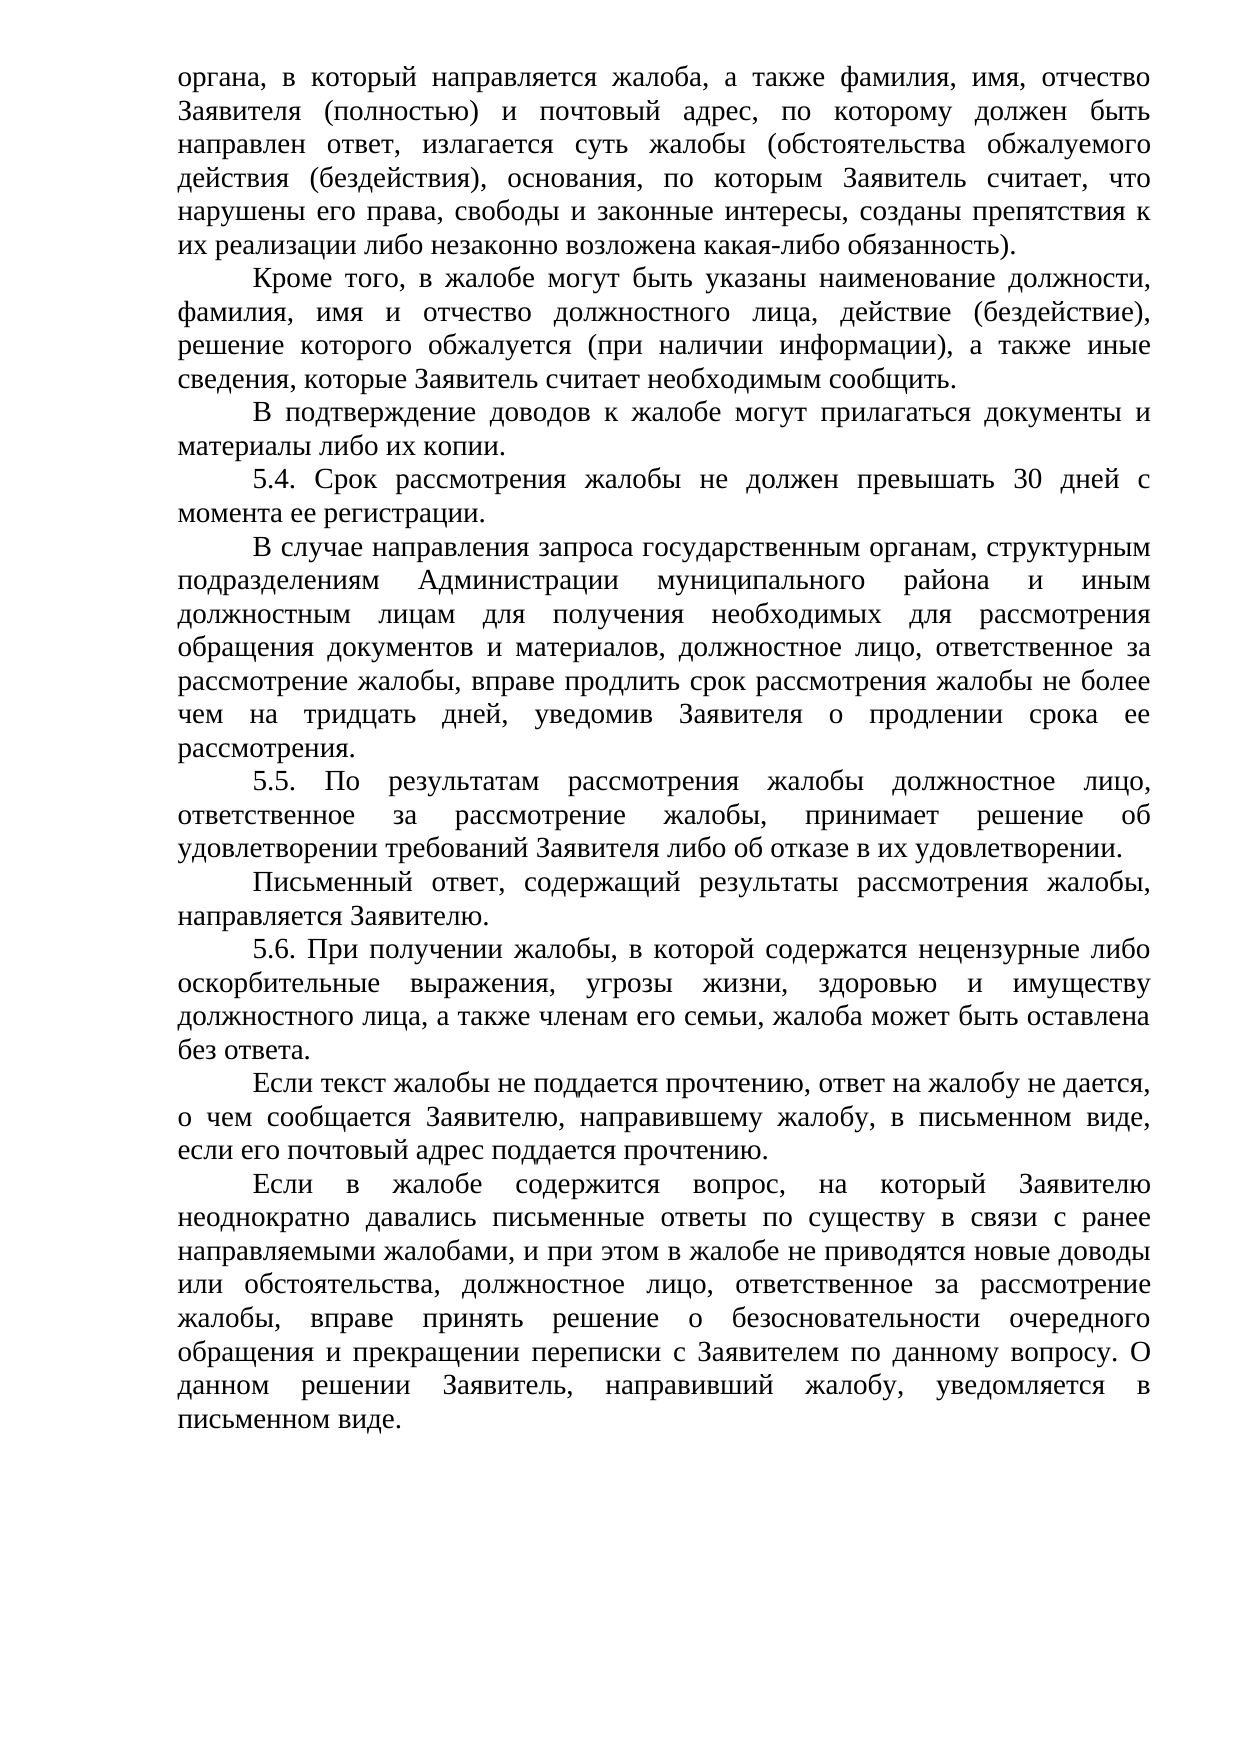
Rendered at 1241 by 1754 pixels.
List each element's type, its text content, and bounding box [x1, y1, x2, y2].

text 5.5. По результатам рассмотрения жалобы должностное лицо, ответственное за рассмотрение жалобы, принимает решение об удовлетворении требований Заявителя либо об отказе в их удовлетворении. [177, 763, 1152, 864]
text В подтверждение доводов к жалобе могут прилагаться документы и материалы либо их копии. [177, 394, 1152, 462]
text Кроме того, в жалобе могут быть указаны наименование должности, фамилия, имя и отчество должностного лица, действие (бездействие), решение которого обжалуется (при наличии информации), а также иные сведения, которые Заявитель считает необходимым сообщить. [177, 260, 1152, 394]
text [177, 59, 1152, 260]
text 5.6. При получении жалобы, в которой содержатся нецензурные либо оскорбительные выражения, угрозы жизни, здоровью и имуществу должностного лица, а также членам его семьи, жалоба может быть оставлена без ответа. [177, 931, 1152, 1065]
text Если текст жалобы не поддается прочтению, ответ на жалобу не дается, о чем сообщается Заявителю, направившему жалобу, в письменном виде, если его почтовый адрес поддается прочтению. [177, 1065, 1152, 1166]
text Если в жалобе содержится вопрос, на который Заявителю неоднократно давались письменные ответы по существу в связи с ранее направляемыми жалобами, и при этом в жалобе не приводятся новые доводы или обстоятельства, должностное лицо, ответственное за рассмотрение жалобы, вправе принять решение о безосновательности очередного обращения и прекращении переписки с Заявителем по данному вопросу. О данном решении Заявитель, направивший жалобу, уведомляется в письменном виде. [177, 1166, 1152, 1434]
text Письменный ответ, содержащий результаты рассмотрения жалобы, направляется Заявителю. [177, 864, 1152, 931]
text В случае направления запроса государственным органам, структурным подразделениям Администрации муниципального района и иным должностным лицам для получения необходимых для рассмотрения обращения документов и материалов, должностное лицо, ответственное за рассмотрение жалобы, вправе продлить срок рассмотрения жалобы не более чем на тридцать дней, уведомив Заявителя о продлении срока ее рассмотрения. [177, 529, 1152, 763]
text 5.4. Срок рассмотрения жалобы не должен превышать 30 дней с момента ее регистрации. [177, 462, 1152, 529]
